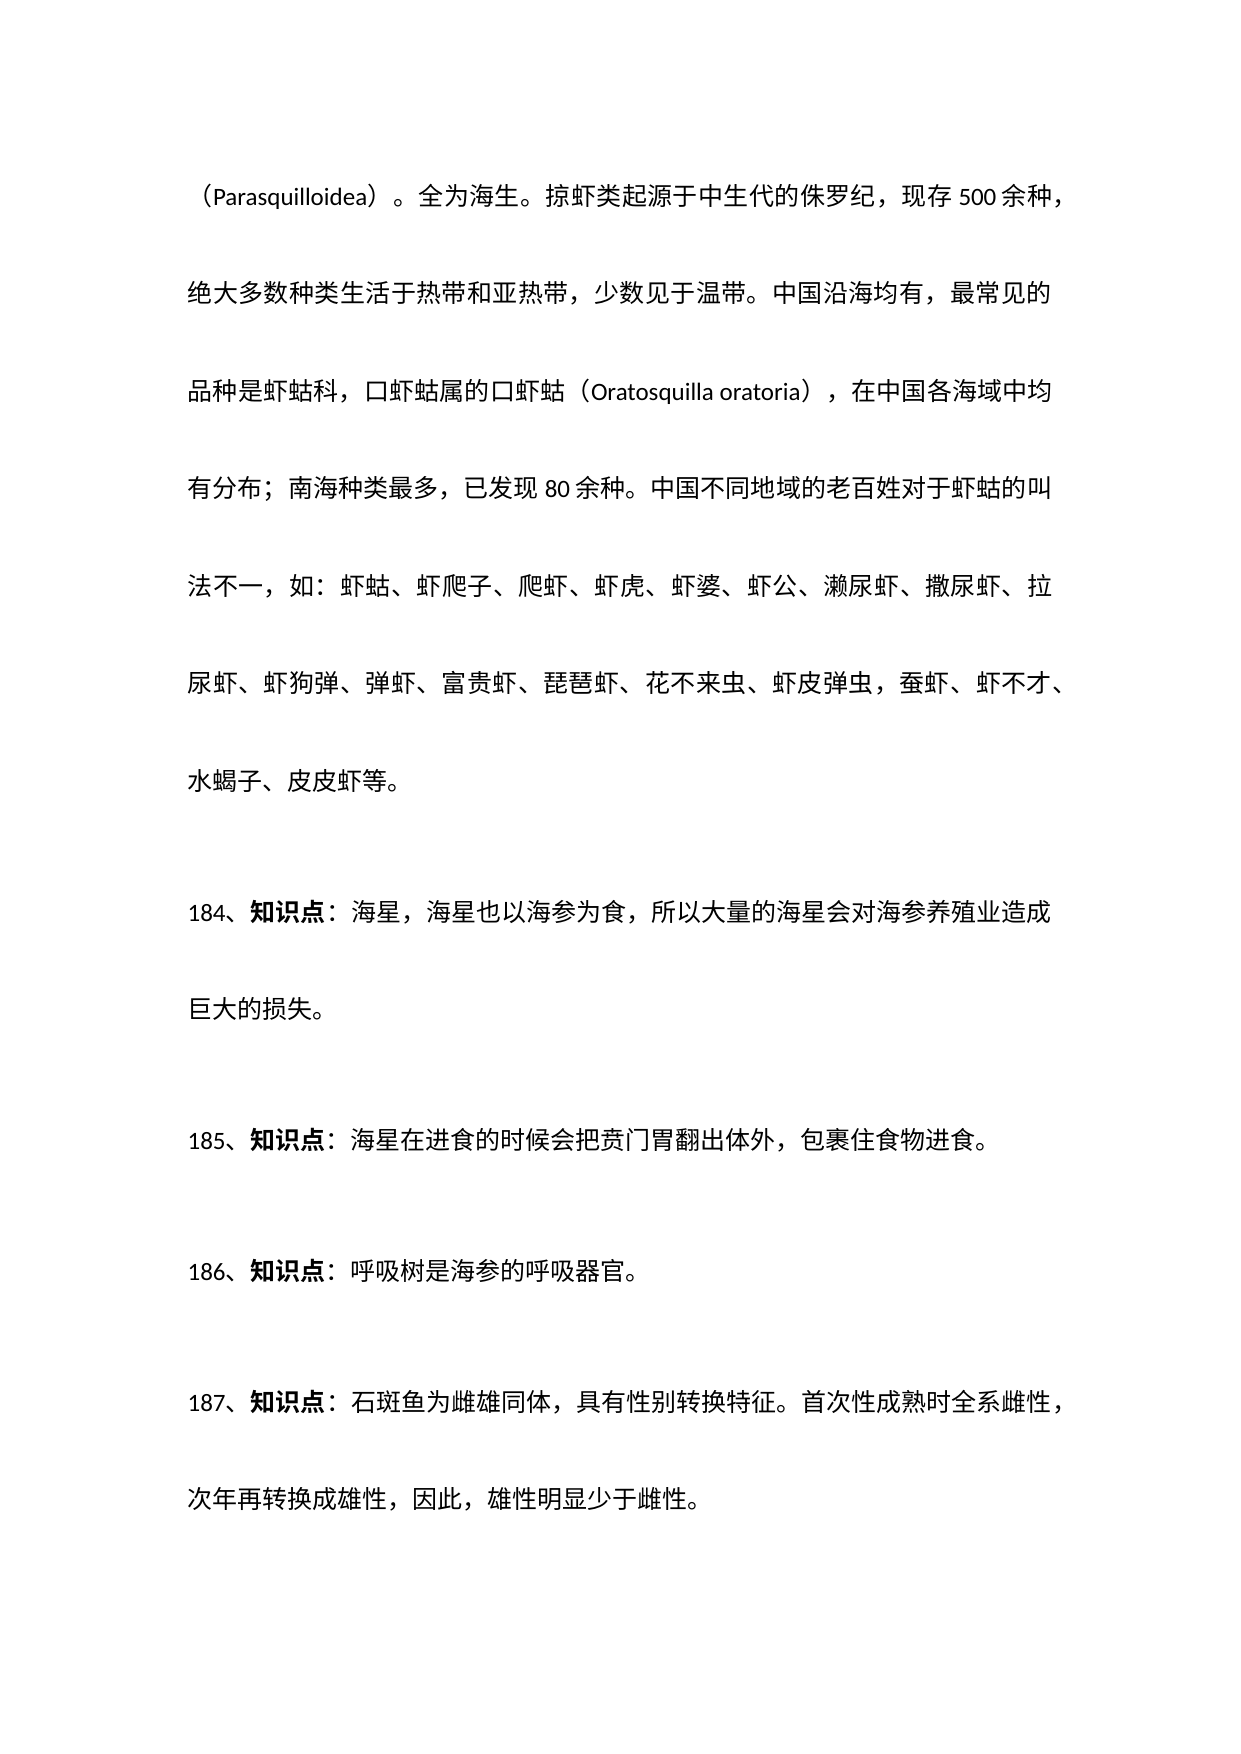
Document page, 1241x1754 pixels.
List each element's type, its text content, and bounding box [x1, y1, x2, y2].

list 知识点：呼吸树是海参的呼吸器官。 [187, 1237, 1053, 1302]
list 知识点：海星，海星也以海参为食，所以大量的海星会对海参养殖业造成巨大的损失。 [187, 878, 1053, 1040]
list 知识点：海星在进食的时候会把贲门胃翻出体外，包裹住食物进食。 [187, 1106, 1053, 1171]
list 知识点：石斑鱼为雌雄同体，具有性别转换特征。首次性成熟时全系雌性，次年再转换成雄性，因此，雄性明显少于雌性。 [187, 1368, 1053, 1530]
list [187, 162, 1053, 812]
